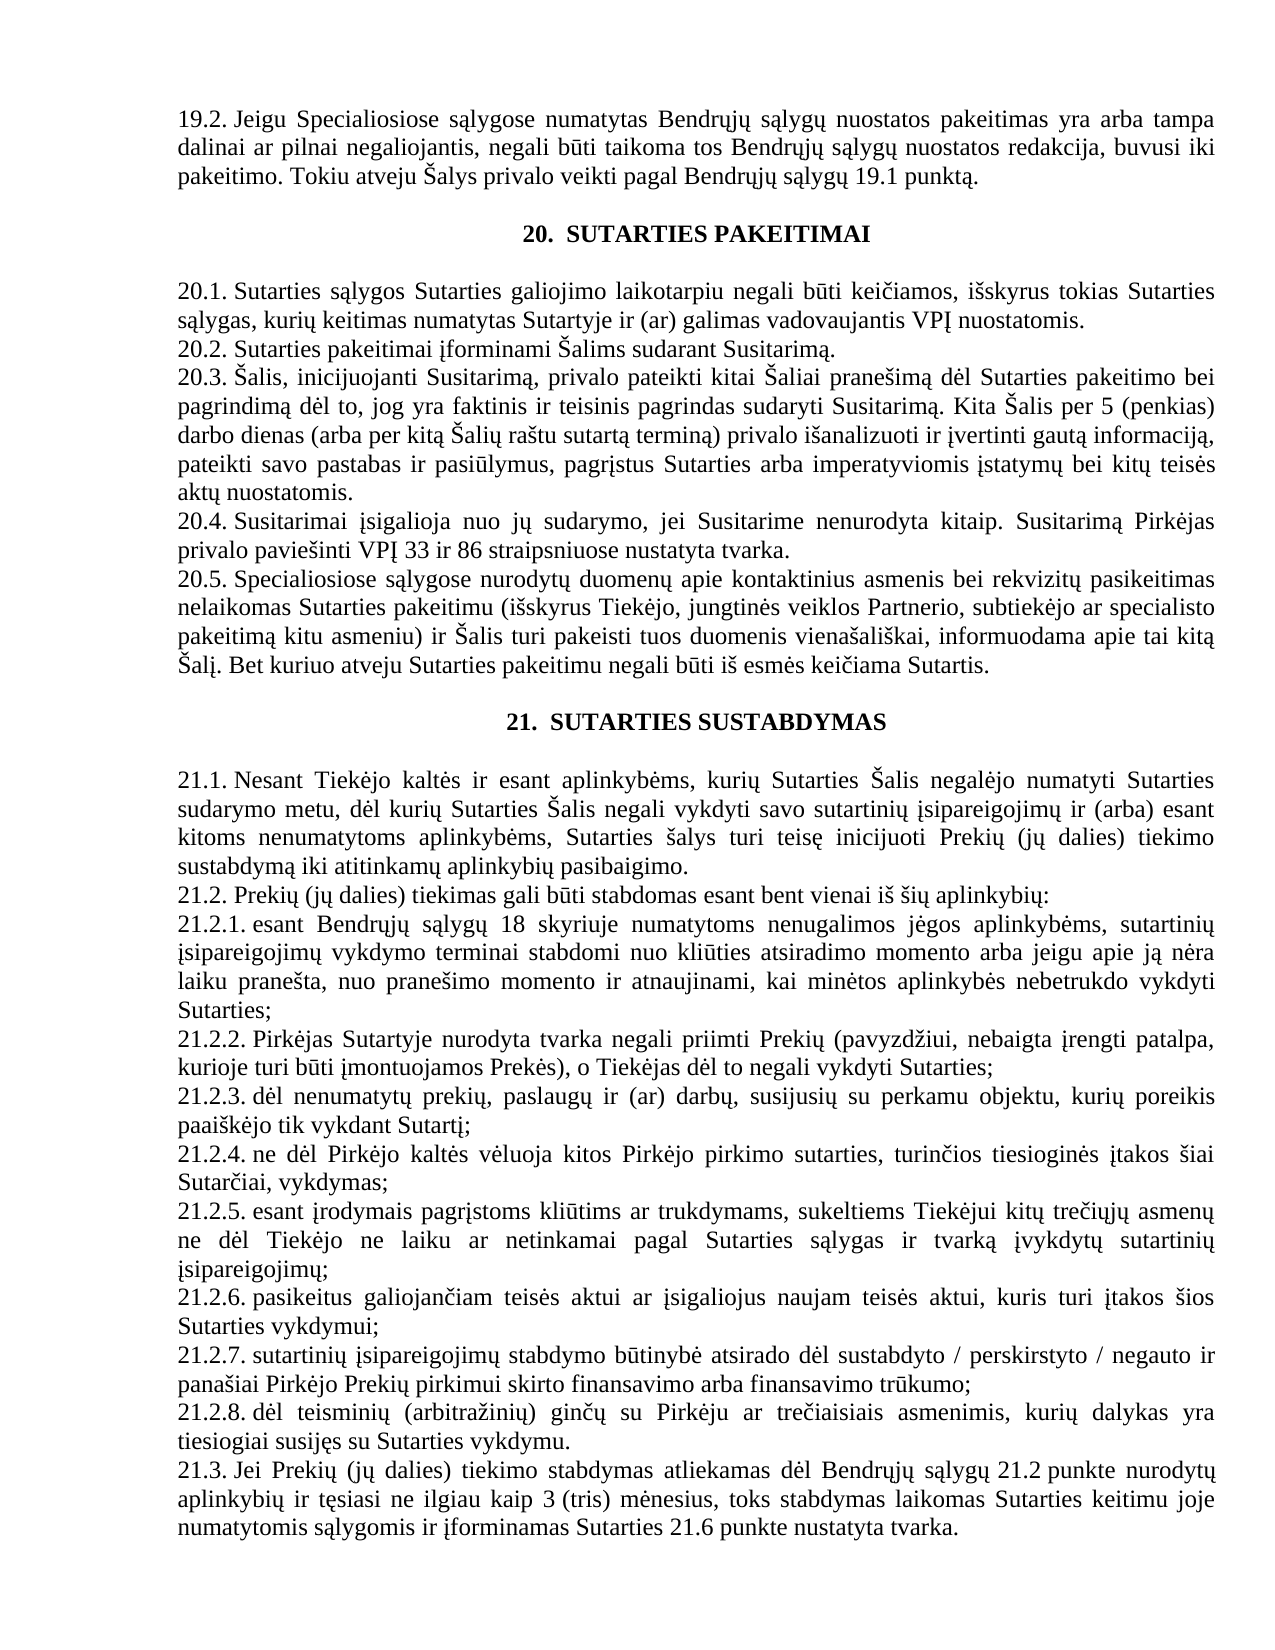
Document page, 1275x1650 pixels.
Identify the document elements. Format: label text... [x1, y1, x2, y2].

text 21.2.3. dėl nenumatytų prekių, paslaugų ir (ar) darbų, susijusių su perkamu objektu, kurių poreikis paaiškėjo tik vykdant Sutartį; [177, 1081, 1216, 1139]
text 21.2.1. esant Bendrųjų sąlygų 18 skyriuje numatytoms nenugalimos jėgos aplinkybėms, sutartinių įsipareigojimų vykdymo terminai stabdomi nuo kliūties atsiradimo momento arba jeigu apie ją nėra laiku pranešta, nuo pranešimo momento ir atnaujinami, kai minėtos aplinkybės nebetrukdo vykdyti Sutarties; [177, 909, 1216, 1024]
text 21.2.6. pasikeitus galiojančiam teisės aktui ar įsigaliojus naujam teisės aktui, kuris turi įtakos šios Sutarties vykdymui; [177, 1282, 1216, 1340]
text 19.2. Jeigu Specialiosiose sąlygose numatytas Bendrųjų sąlygų nuostatos pakeitimas yra arba tampa dalinai ar pilnai negaliojantis, negali būti taikoma tos Bendrųjų sąlygų nuostatos redakcija, buvusi iki pakeitimo. Tokiu atveju Šalys privalo veikti pagal Bendrųjų sąlygų 19.1 punktą. [177, 104, 1216, 190]
text 21.1. Nesant Tiekėjo kaltės ir esant aplinkybėms, kurių Sutarties Šalis negalėjo numatyti Sutarties sudarymo metu, dėl kurių Sutarties Šalis negali vykdyti savo sutartinių įsipareigojimų ir (arba) esant kitoms nenumatytoms aplinkybėms, Sutarties šalys turi teisę inicijuoti Prekių (jų dalies) tiekimo sustabdymą iki atitinkamų aplinkybių pasibaigimo. [177, 765, 1216, 880]
text 21.2. Prekių (jų dalies) tiekimas gali būti stabdomas esant bent vienai iš šių aplinkybių: [177, 880, 1216, 909]
text 20. SUTARTIES PAKEITIMAI [177, 219, 1216, 247]
text 21.2.2. Pirkėjas Sutartyje nurodyta tvarka negali priimti Prekių (pavyzdžiui, nebaigta įrengti patalpa, kurioje turi būti įmontuojamos Prekės), o Tiekėjas dėl to negali vykdyti Sutarties; [177, 1024, 1216, 1081]
text 21. SUTARTIES SUSTABDYMAS [177, 707, 1216, 736]
text 21.2.7. sutartinių įsipareigojimų stabdymo būtinybė atsirado dėl sustabdyto / perskirstyto / negauto ir panašiai Pirkėjo Prekių pirkimui skirto finansavimo arba finansavimo trūkumo; [177, 1340, 1216, 1397]
text 20.2. Sutarties pakeitimai įforminami Šalims sudarant Susitarimą. [177, 334, 1216, 362]
text 20.3. Šalis, inicijuojanti Susitarimą, privalo pateikti kitai Šaliai pranešimą dėl Sutarties pakeitimo bei pagrindimą dėl to, jog yra faktinis ir teisinis pagrindas sudaryti Susitarimą. Kita Šalis per 5 (penkias) darbo dienas (arba per kitą Šalių raštu sutartą terminą) privalo išanalizuoti ir įvertinti gautą informaciją, pateikti savo pastabas ir pasiūlymus, pagrįstus Sutarties arba imperatyviomis įstatymų bei kitų teisės aktų nuostatomis. [177, 362, 1216, 506]
text 20.4. Susitarimai įsigalioja nuo jų sudarymo, jei Susitarime nenurodyta kitaip. Susitarimą Pirkėjas privalo paviešinti VPĮ 33 ir 86 straipsniuose nustatyta tvarka. [177, 506, 1216, 564]
text 20.1. Sutarties sąlygos Sutarties galiojimo laikotarpiu negali būti keičiamos, išskyrus tokias Sutarties sąlygas, kurių keitimas numatytas Sutartyje ir (ar) galimas vadovaujantis VPĮ nuostatomis. [177, 276, 1216, 334]
text 20.5. Specialiosiose sąlygose nurodytų duomenų apie kontaktinius asmenis bei rekvizitų pasikeitimas nelaikomas Sutarties pakeitimu (išskyrus Tiekėjo, jungtinės veiklos Partnerio, subtiekėjo ar specialisto pakeitimą kitu asmeniu) ir Šalis turi pakeisti tuos duomenis vienašališkai, informuodama apie tai kitą Šalį. Bet kuriuo atveju Sutarties pakeitimu negali būti iš esmės keičiama Sutartis. [177, 564, 1216, 679]
text 21.2.4. ne dėl Pirkėjo kaltės vėluoja kitos Pirkėjo pirkimo sutarties, turinčios tiesioginės įtakos šiai Sutarčiai, vykdymas; [177, 1139, 1216, 1196]
text 21.2.5. esant įrodymais pagrįstoms kliūtims ar trukdymams, sukeltiems Tiekėjui kitų trečiųjų asmenų ne dėl Tiekėjo ne laiku ar netinkamai pagal Sutarties sąlygas ir tvarką įvykdytų sutartinių įsipareigojimų; [177, 1196, 1216, 1282]
text 21.3. Jei Prekių (jų dalies) tiekimo stabdymas atliekamas dėl Bendrųjų sąlygų 21.2 punkte nurodytų aplinkybių ir tęsiasi ne ilgiau kaip 3 (tris) mėnesius, toks stabdymas laikomas Sutarties keitimu joje numatytomis sąlygomis ir įforminamas Sutarties 21.6 punkte nustatyta tvarka. [177, 1455, 1216, 1541]
text 21.2.8. dėl teisminių (arbitražinių) ginčų su Pirkėju ar trečiaisiais asmenimis, kurių dalykas yra tiesiogiai susijęs su Sutarties vykdymu. [177, 1397, 1216, 1455]
